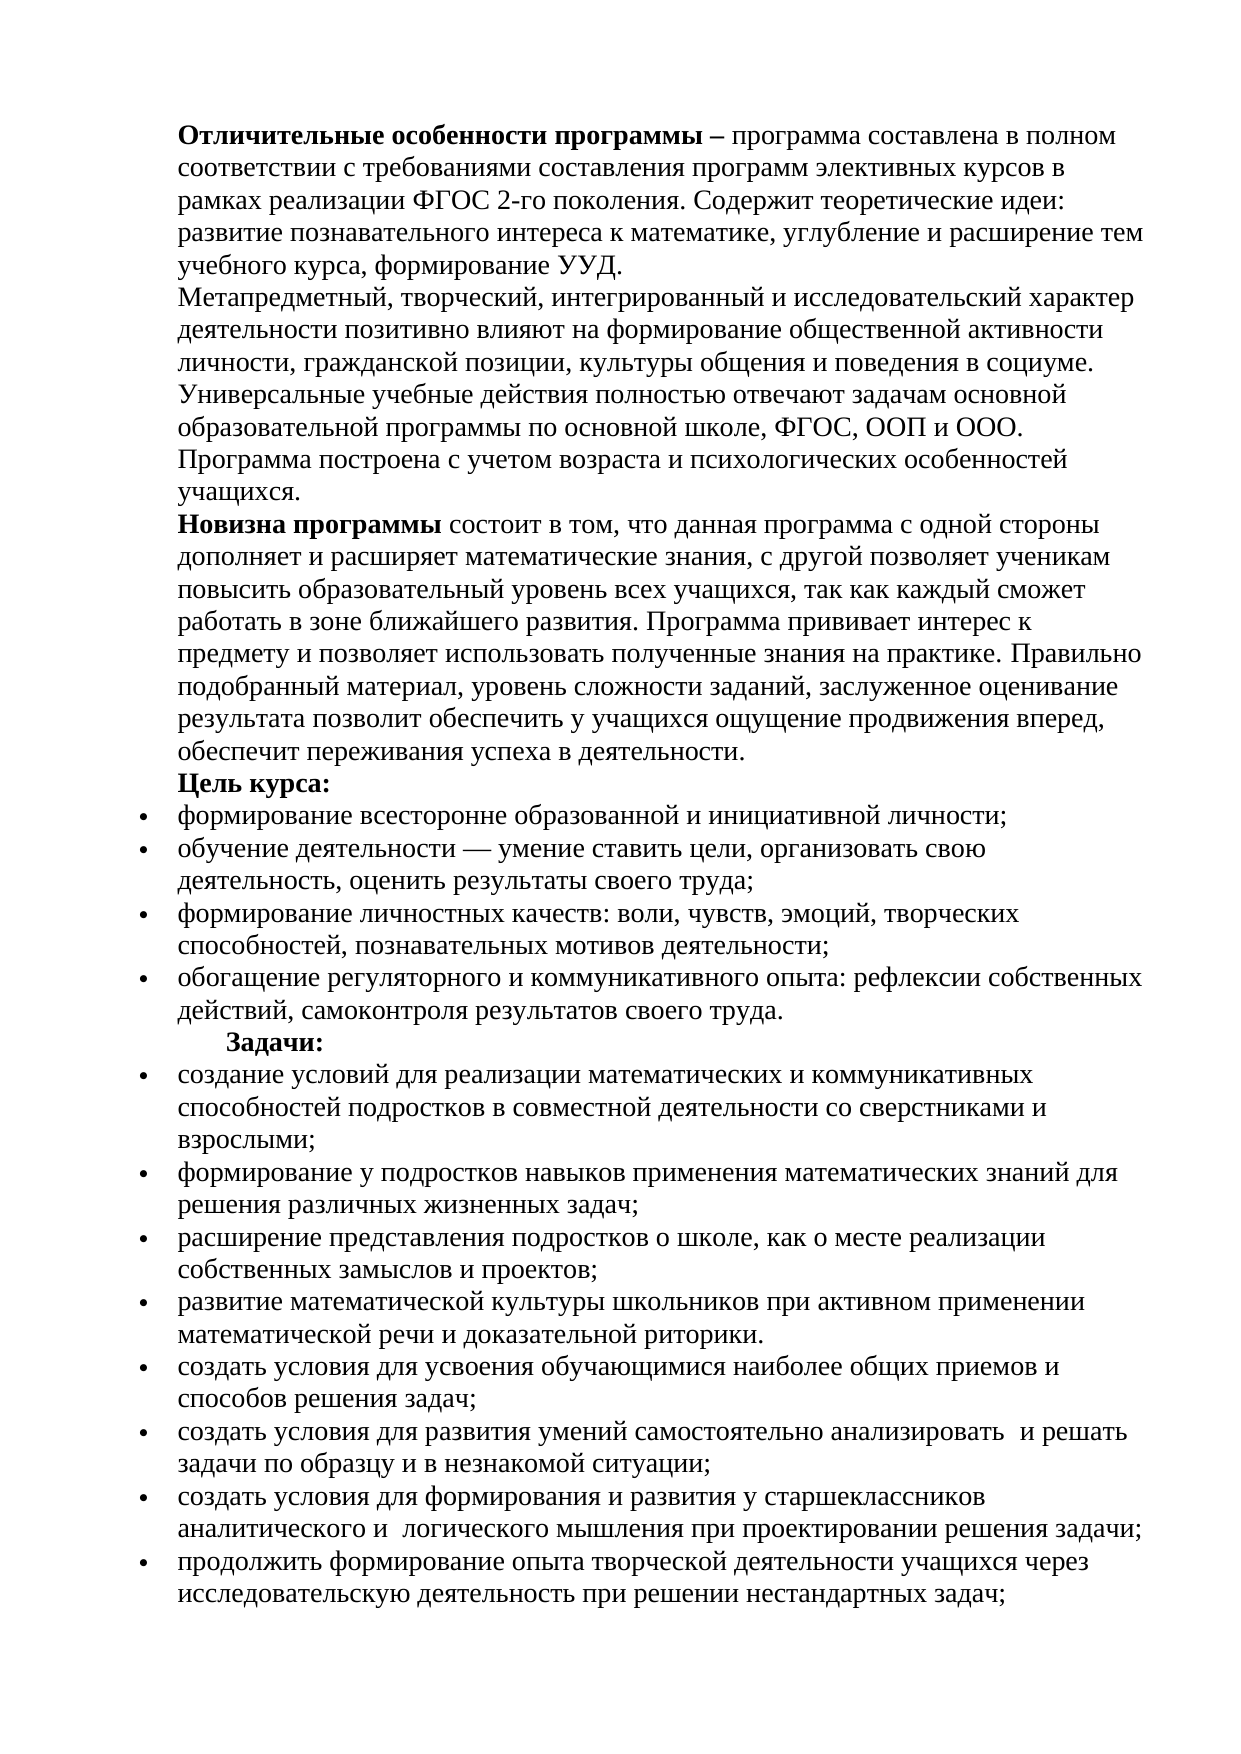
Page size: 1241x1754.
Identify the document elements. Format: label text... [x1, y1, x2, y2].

list создать условия для усвоения обучающимися наиболее общих приемов и способов решения задач; [140, 1349, 1152, 1414]
list расширение представления подростков о школе, как о месте реализации собственных замыслов и проектов; [140, 1219, 1152, 1284]
text Задачи: [177, 1025, 1152, 1058]
list обучение деятельности — умение ставить цели, организовать свою деятельность, оценить результаты своего труда; [140, 831, 1152, 896]
text Новизна программы состоит в том, что данная программа с одной стороны дополняет и расширяет математические знания, с другой позволяет ученикам повысить образовательный уровень всех учащихся, так как каждый сможет работать в зоне ближайшего развития. Программа прививает интерес к предмету и позволяет использовать полученные знания на практике. Правильно подобранный материал, уровень сложности заданий, заслуженное оценивание результата позволит обеспечить у учащихся ощущение продвижения вперед, обеспечит переживания успеха в деятельности. [177, 507, 1152, 766]
list продолжить формирование опыта творческой деятельности учащихся через исследовательскую деятельность при решении нестандартных задач; [140, 1543, 1152, 1608]
list развитие математической культуры школьников при активном применении математической речи и доказательной риторики. [140, 1284, 1152, 1349]
text Метапредметный, творческий, интегрированный и исследовательский характер деятельности позитивно влияют на формирование общественной активности личности, гражданской позиции, культуры общения и поведения в социуме. Универсальные учебные действия полностью отвечают задачам основной образовательной программы по основной школе, ФГОС, ООП и ООО. Программа построена с учетом возраста и психологических особенностей учащихся. [177, 280, 1152, 507]
list формирование у подростков навыков применения математических знаний для решения различных жизненных задач; [140, 1155, 1152, 1219]
list формирование всесторонне образованной и инициативной личности; [140, 798, 1152, 831]
list создание условий для реализации математических и коммуникативных способностей подростков в совместной деятельности со сверстниками и взрослыми; [140, 1058, 1152, 1155]
text Цель курса: [177, 766, 1152, 798]
list создать условия для развития умений самостоятельно анализировать и решать задачи по образцу и в незнакомой ситуации; [140, 1414, 1152, 1479]
list создать условия для формирования и развития у старшеклассников аналитического и логического мышления при проектировании решения задачи; [140, 1479, 1152, 1543]
list обогащение регуляторного и коммуникативного опыта: рефлексии собственных действий, самоконтроля результатов своего труда. [140, 960, 1152, 1025]
list формирование личностных качеств: воли, чувств, эмоций, творческих способностей, познавательных мотивов деятельности; [140, 896, 1152, 960]
text Отличительные особенности программы – программа составлена в полном соответствии с требованиями составления программ элективных курсов в рамках реализации ФГОС 2-го поколения. Содержит теоретические идеи: развитие познавательного интереса к математике, углубление и расширение тем учебного курса, формирование УУД. [177, 118, 1152, 280]
